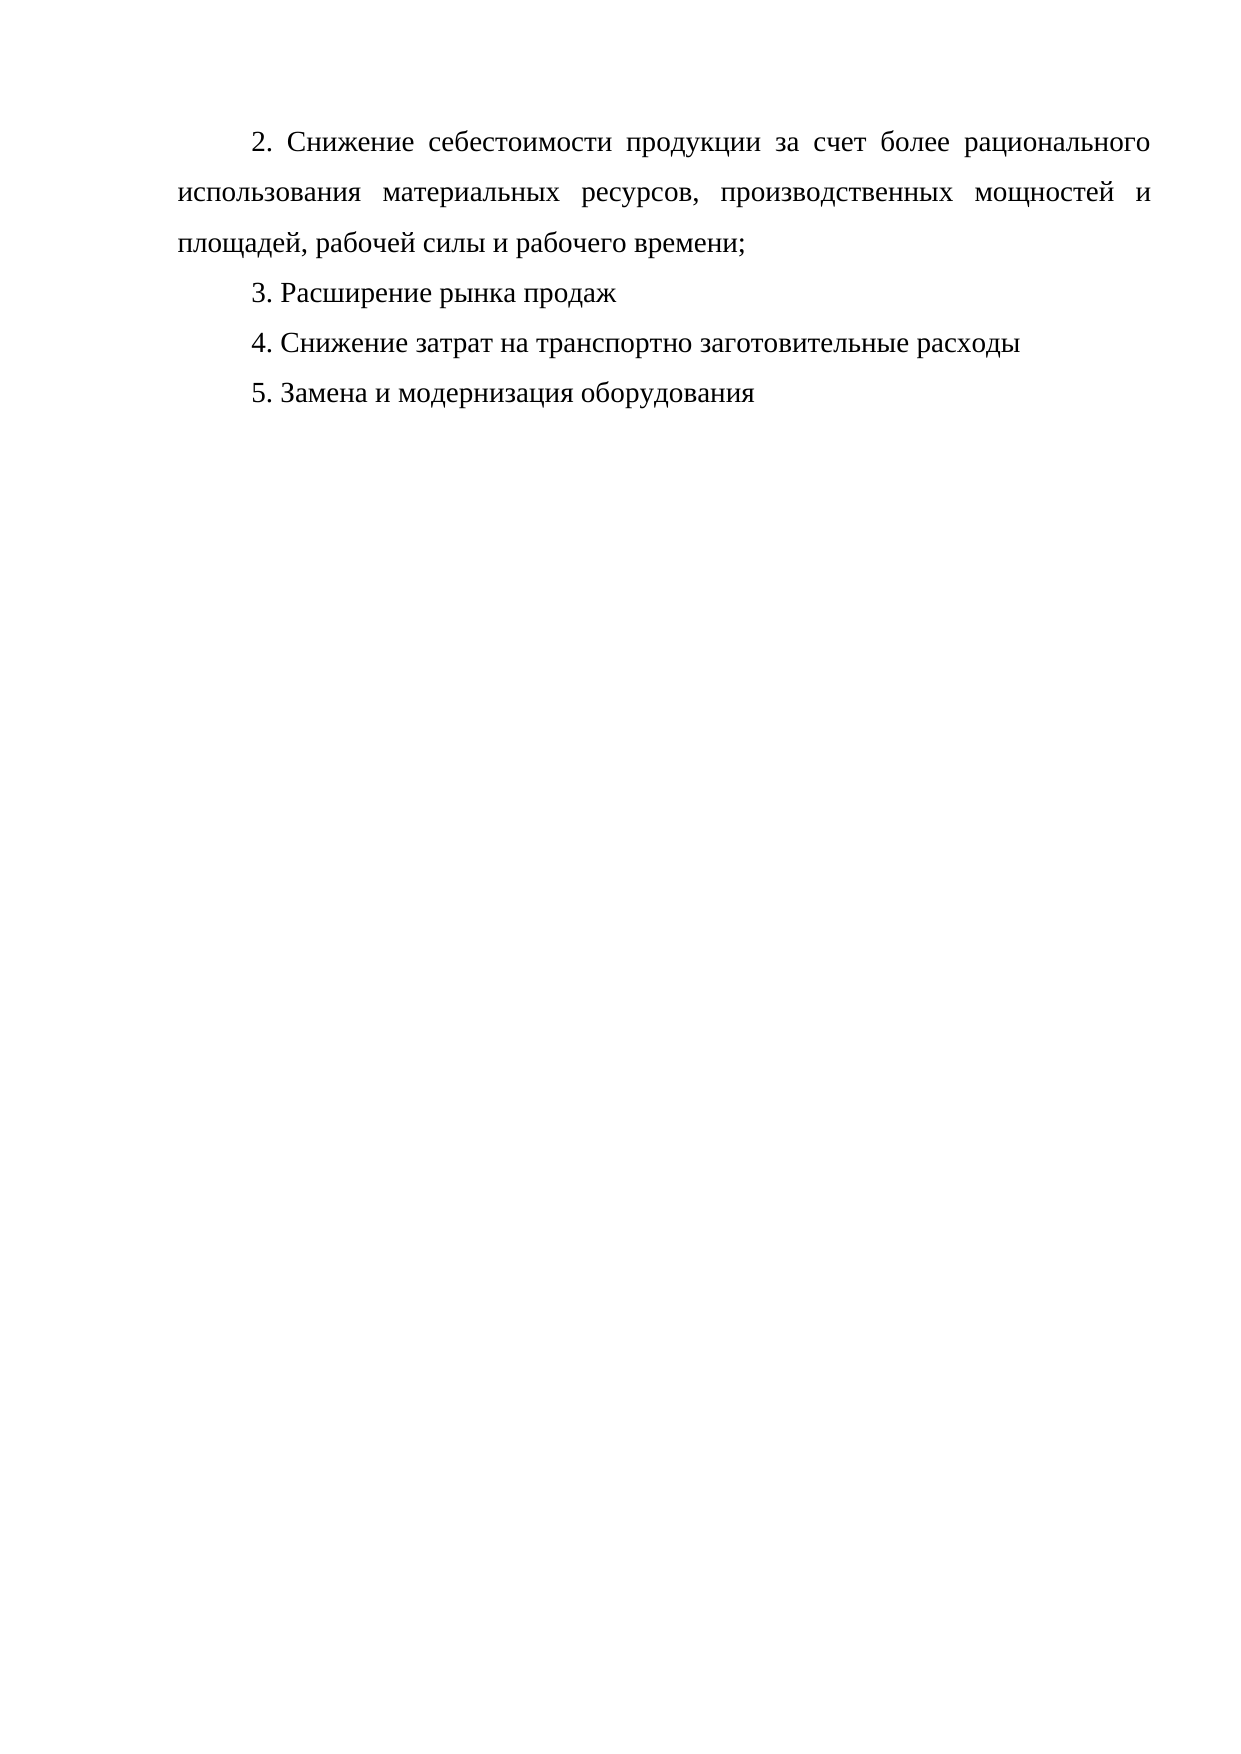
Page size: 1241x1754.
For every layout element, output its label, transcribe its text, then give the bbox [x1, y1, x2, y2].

text 4. Снижение затрат на транспортно заготовительные расходы [177, 325, 1152, 359]
text 5. Замена и модернизация оборудования [177, 376, 1152, 409]
text 2. Снижение себестоимости продукции за счет более рационального использования материальных ресурсов, производственных мощностей и площадей, рабочей силы и рабочего времени; [177, 124, 1152, 258]
text 3. Расширение рынка продаж [177, 275, 1152, 308]
